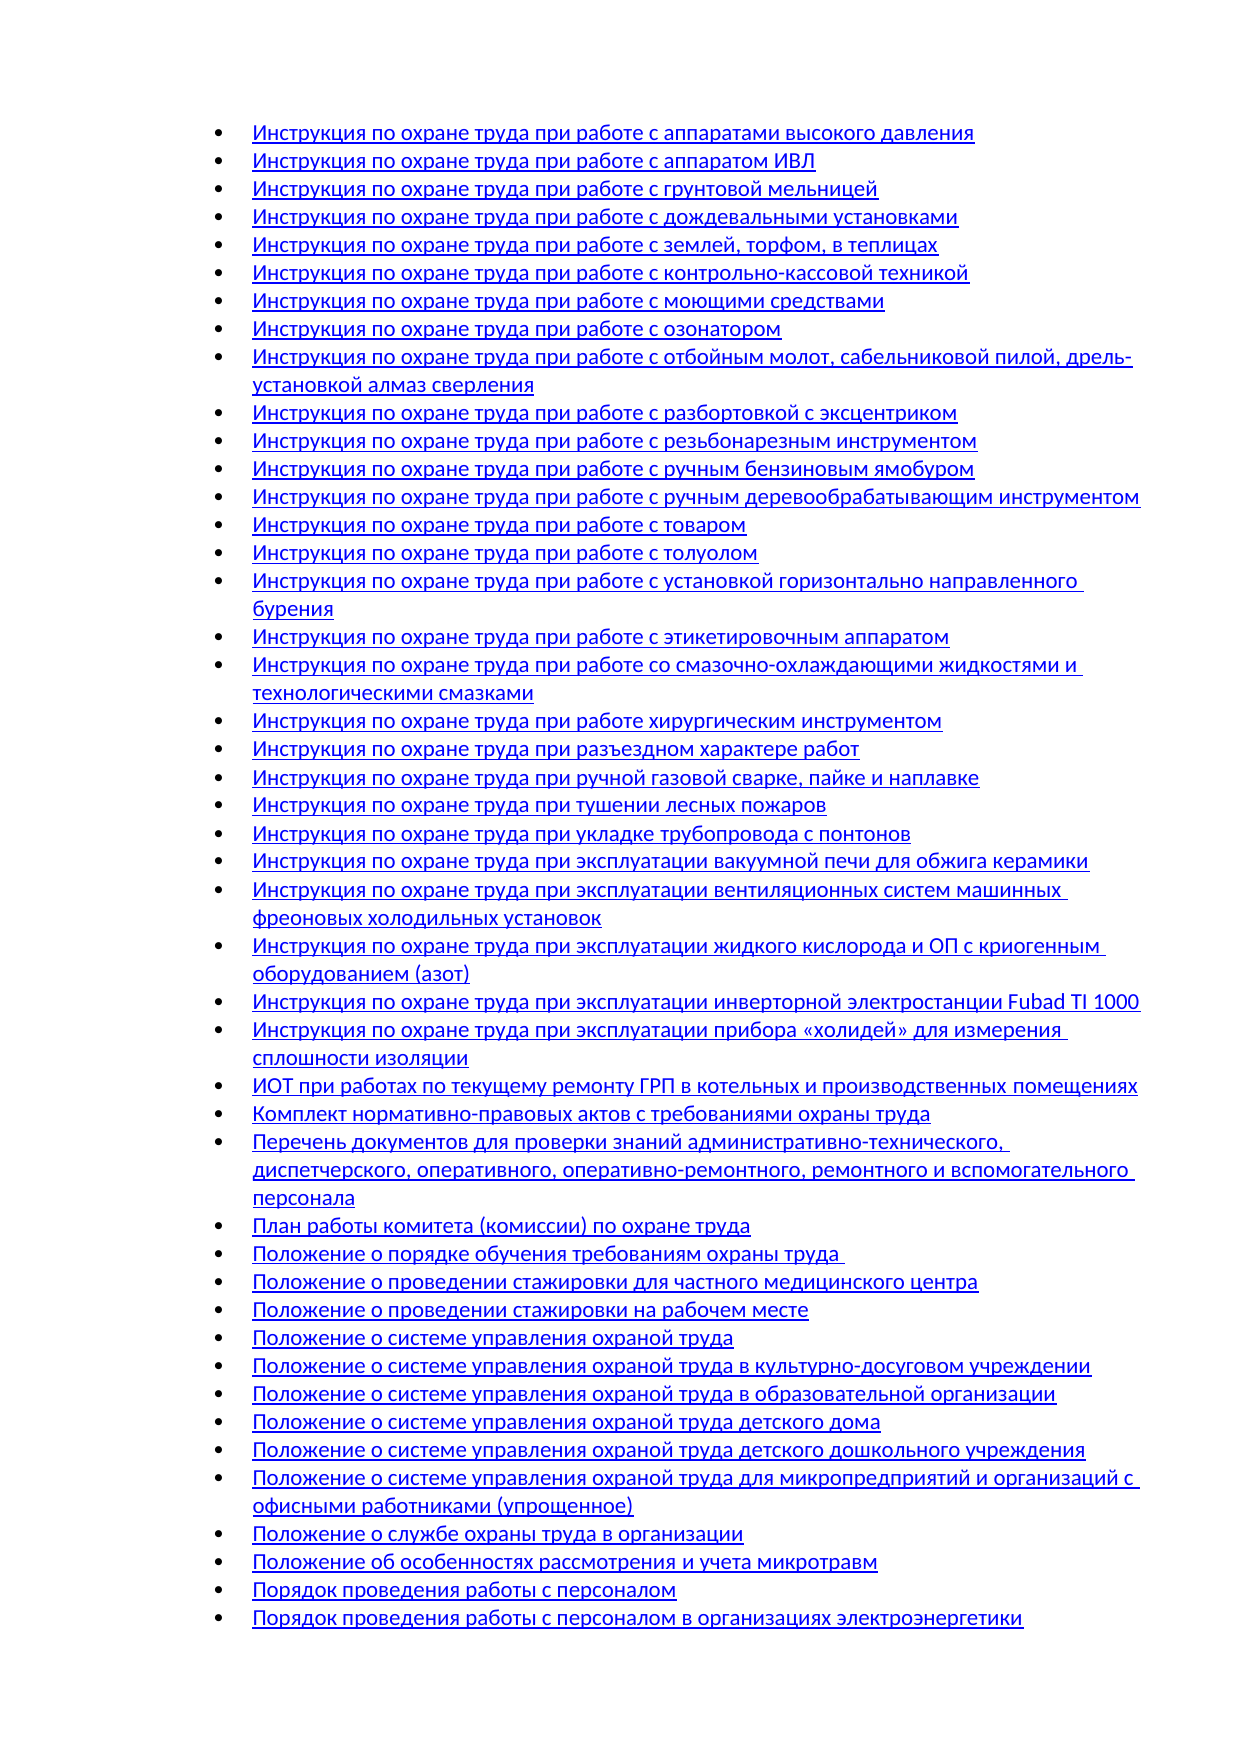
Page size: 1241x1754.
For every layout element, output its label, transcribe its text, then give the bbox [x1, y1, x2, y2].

list Инструкция по охране труда при работе с землей, торфом, в теплицах [215, 230, 1152, 258]
list План работы комитета (комиссии) по охране труда [215, 1211, 1152, 1239]
list Порядок проведения работы с персоналом [215, 1575, 1152, 1603]
list Инструкция по охране труда при эксплуатации прибора «холидей» для измерения сплошности изоляции [215, 1015, 1152, 1071]
list Инструкция по охране труда при работе с контрольно-кассовой техникой [215, 258, 1152, 286]
list Инструкция по охране труда при работе с аппаратом ИВЛ [215, 146, 1152, 174]
list Перечень документов для проверки знаний административно-технического, диспетчерского, оперативного, оперативно-ремонтного, ремонтного и вспомогательного персонала [215, 1127, 1152, 1211]
list Порядок проведения работы с персоналом в организациях электроэнергетики [215, 1603, 1152, 1631]
list Инструкция по охране труда при работе с установкой горизонтально направленного бурения [215, 566, 1152, 622]
list Инструкция по охране труда при эксплуатации жидкого кислорода и ОП с криогенным оборудованием (азот) [215, 931, 1152, 987]
list Положение о системе управления охраной труда в культурно-досуговом учреждении [215, 1351, 1152, 1379]
list Инструкция по охране труда при работе с разбортовкой с эксцентриком [215, 398, 1152, 426]
list Инструкция по охране труда при работе со смазочно-охлаждающими жидкостями и технологическими смазками [215, 651, 1152, 707]
list Инструкция по охране труда при работе с аппаратами высокого давления [215, 118, 1152, 146]
list Инструкция по охране труда при эксплуатации вентиляционных систем машинных фреоновых холодильных установок [215, 875, 1152, 931]
list Инструкция по охране труда при работе с ручным бензиновым ямобуром [215, 454, 1152, 482]
list Инструкция по охране труда при работе с товаром [215, 510, 1152, 538]
list Положение о системе управления охраной труда детского дома [215, 1407, 1152, 1435]
list Инструкция по охране труда при работе с озонатором [215, 314, 1152, 342]
list Комплект нормативно-правовых актов с требованиями охраны труда [215, 1099, 1152, 1127]
list Положение о системе управления охраной труда для микропредприятий и организаций с офисными работниками (упрощенное) [215, 1463, 1152, 1519]
list Инструкция по охране труда при работе с моющими средствами [215, 286, 1152, 314]
list Положение о проведении стажировки для частного медицинского центра [215, 1267, 1152, 1295]
list Инструкция по охране труда при работе с отбойным молот, сабельниковой пилой, дрель-установкой алмаз сверления [215, 342, 1152, 398]
list Положение о системе управления охраной труда в образовательной организации [215, 1379, 1152, 1407]
list Инструкция по охране труда при работе хирургическим инструментом [215, 707, 1152, 734]
list Положение о службе охраны труда в организации [215, 1519, 1152, 1547]
list Инструкция по охране труда при работе с ручным деревообрабатывающим инструментом [215, 482, 1152, 510]
list Инструкция по охране труда при работе с толуолом [215, 538, 1152, 566]
list Инструкция по охране труда при работе с грунтовой мельницей [215, 174, 1152, 202]
list Инструкция по охране труда при укладке трубопровода с понтонов [215, 819, 1152, 847]
list Инструкция по охране труда при работе с этикетировочным аппаратом [215, 622, 1152, 651]
list Инструкция по охране труда при эксплуатации инверторной электростанции Fubad TI 1000 [215, 987, 1152, 1015]
list Инструкция по охране труда при ручной газовой сварке, пайке и наплавке [215, 763, 1152, 791]
list Инструкция по охране труда при тушении лесных пожаров [215, 791, 1152, 819]
list Положение о системе управления охраной труда детского дошкольного учреждения [215, 1435, 1152, 1463]
list Инструкция по охране труда при работе с дождевальными установками [215, 202, 1152, 230]
list Инструкция по охране труда при разъездном характере работ [215, 734, 1152, 763]
list Положение о системе управления охраной труда [215, 1323, 1152, 1351]
list Положение о проведении стажировки на рабочем месте [215, 1295, 1152, 1323]
list Инструкция по охране труда при эксплуатации вакуумной печи для обжига керамики [215, 847, 1152, 875]
list Инструкция по охране труда при работе с резьбонарезным инструментом [215, 426, 1152, 454]
list Положение о порядке обучения требованиям охраны труда [215, 1239, 1152, 1267]
list Положение об особенностях рассмотрения и учета микротравм [215, 1547, 1152, 1575]
list ИОТ при работах по текущему ремонту ГРП в котельных и производственных помещениях [215, 1071, 1152, 1099]
